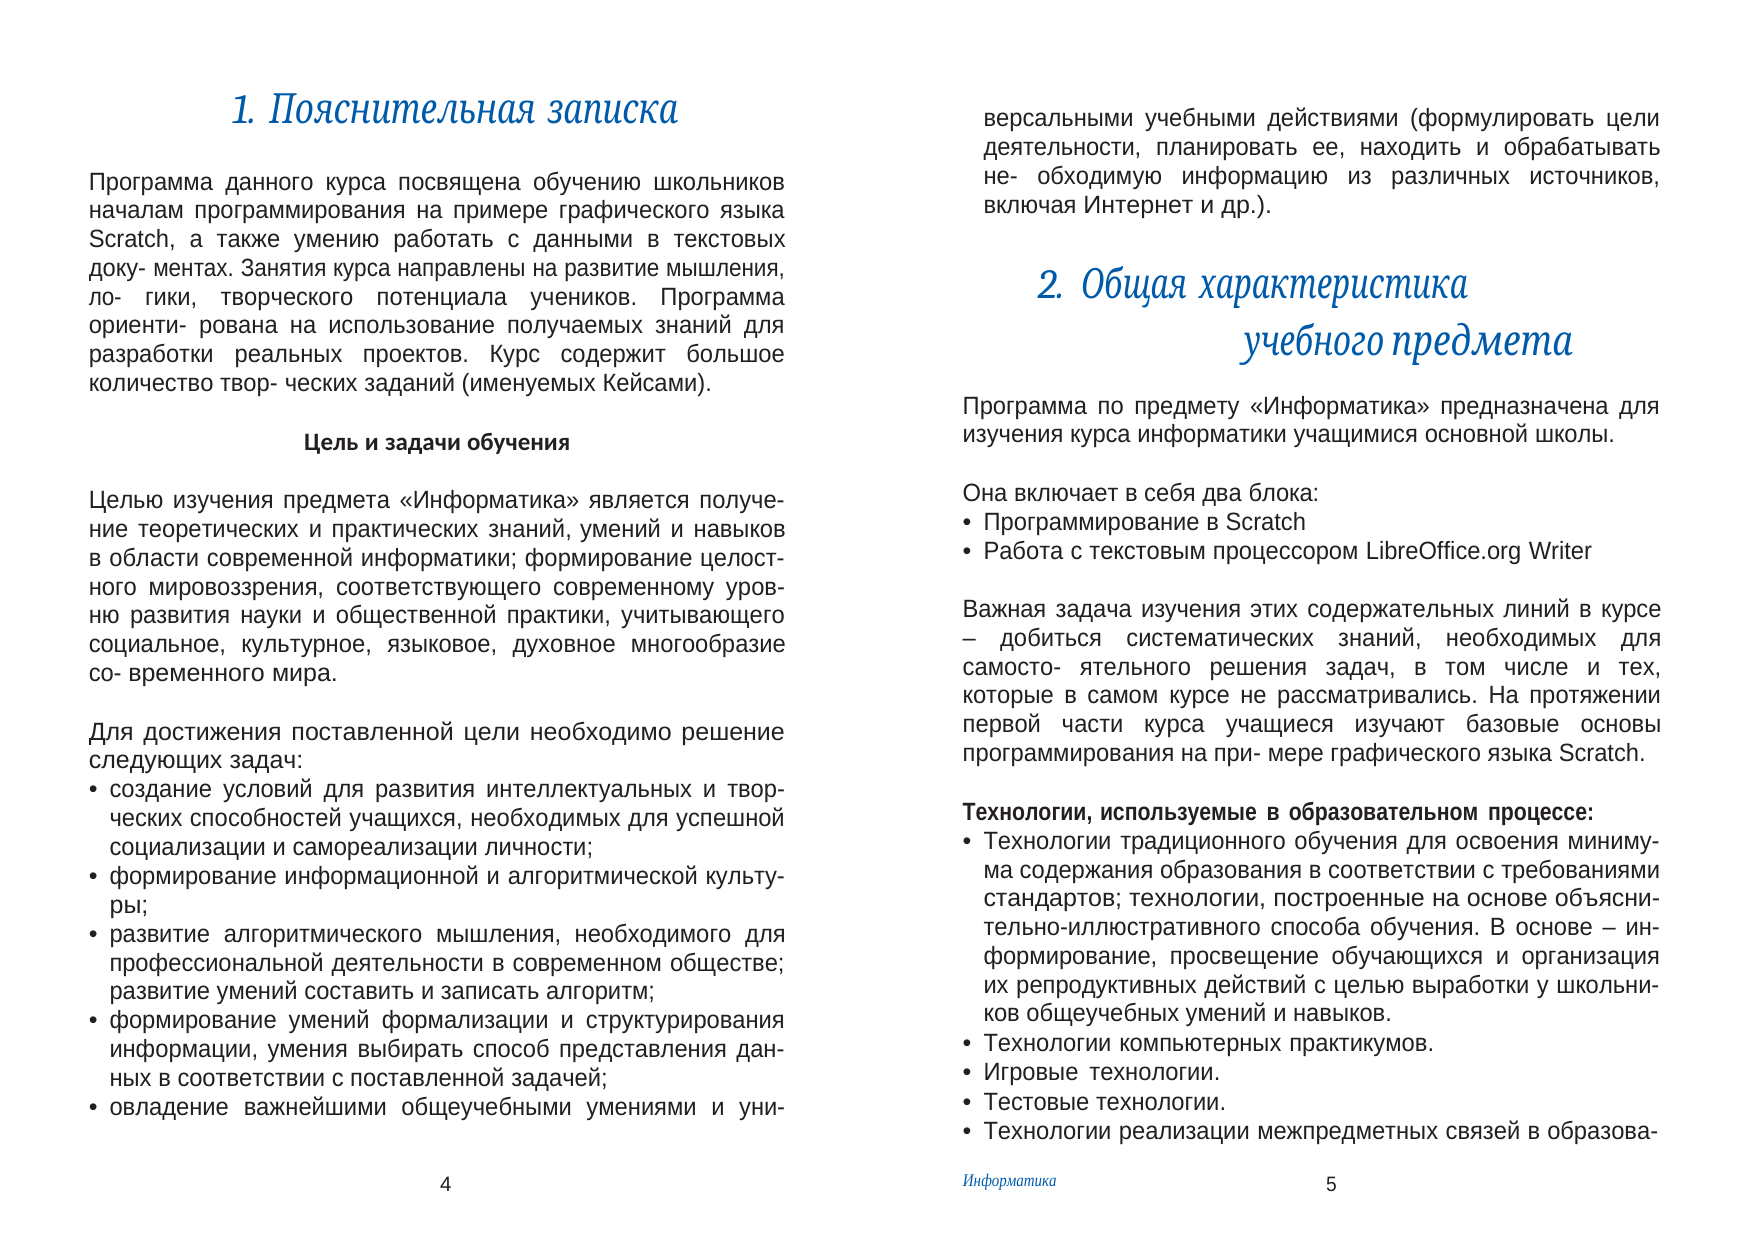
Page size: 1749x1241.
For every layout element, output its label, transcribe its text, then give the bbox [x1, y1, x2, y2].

list формирование информационной и алгоритмической культу- ры; [88, 861, 786, 918]
list развитие алгоритмического мышления, необходимого для профессиональной деятельности в современном обществе; развитие умений составить и записать алгоритм; [88, 919, 786, 1005]
list Технологии традиционного обучения для освоения миниму- ма содержания образования в соответствии с требованиями стандартов; технологии, построенные на основе объясни- тельно-иллюстративного способа обучения. В основе – ин- формирование, просвещение обучающихся и организация их репродуктивных действий с целью выработки у школьни- ков общеучебных умений и навыков. [962, 826, 1661, 1027]
text версальными учебными действиями (формулировать цели деятельности, планировать ее, находить и обрабатывать не- обходимую информацию из различных источников, включая Интернет и др.). [983, 103, 1661, 218]
text Важная задача изучения этих содержательных линий в курсе – добиться систематических знаний, необходимых для самосто- ятельного решения задач, в том числе и тех, которые в самом курсе не рассматривались. На протяжении первой части курса учащиеся изучают базовые основы программирования на при- мере графического языка Scratch. [962, 594, 1662, 767]
list формирование умений формализации и структурирования информации, умения выбирать способ представления дан- ных в соответствии с поставленной задачей; [88, 1005, 786, 1092]
subtitle Технологии, используемые в образовательном процессе: [962, 797, 1674, 826]
list Игровые технологии. [962, 1057, 1674, 1086]
text Программа данного курса посвящена обучению школьников началам программирования на примере графического языка Scratch, а также умению работать с данными в текстовых доку- ментах. Занятия курса направлены на развитие мышления, ло- гики, творческого потенциала учеников. Программа ориенти- рована на использование получаемых знаний для разработки реальных проектов. Курс содержит большое количество твор- ческих заданий (именуемых Кейсами). [88, 167, 786, 397]
list Программирование в Scratch [962, 507, 1674, 536]
text Для достижения поставленной цели необходимо решение следующих задач: [88, 717, 786, 774]
text Она включает в себя два блока: [962, 478, 1674, 506]
subtitle Общая характеристика учебного предмета [1037, 261, 1586, 366]
list Технологии реализации межпредметных связей в образова- [962, 1116, 1674, 1144]
subtitle Пояснительная записка [232, 86, 789, 134]
subtitle Цель и задачи обучения [302, 427, 572, 457]
list Тестовые технологии. [962, 1086, 1674, 1115]
list создание условий для развития интеллектуальных и твор- ческих способностей учащихся, необходимых для успешной социализации и самореализации личности; [88, 774, 786, 861]
text Целью изучения предмета «Информатика» является получе- ние теоретических и практических знаний, умений и навыков в области современной информатики; формирование целост- ного мировоззрения, соответствующего современному уров- ню развития науки и общественной практики, учитывающего социальное, культурное, языковое, духовное многообразие со- временного мира. [88, 485, 786, 686]
list Технологии компьютерных практикумов. [962, 1028, 1674, 1057]
text Программа по предмету «Информатика» предназначена для изучения курса информатики учащимися основной школы. [962, 391, 1661, 448]
list Работа с текстовым процессором LibreOffice.org Writer [962, 536, 1674, 565]
list овладение важнейшими общеучебными умениями и уни- [88, 1092, 789, 1121]
